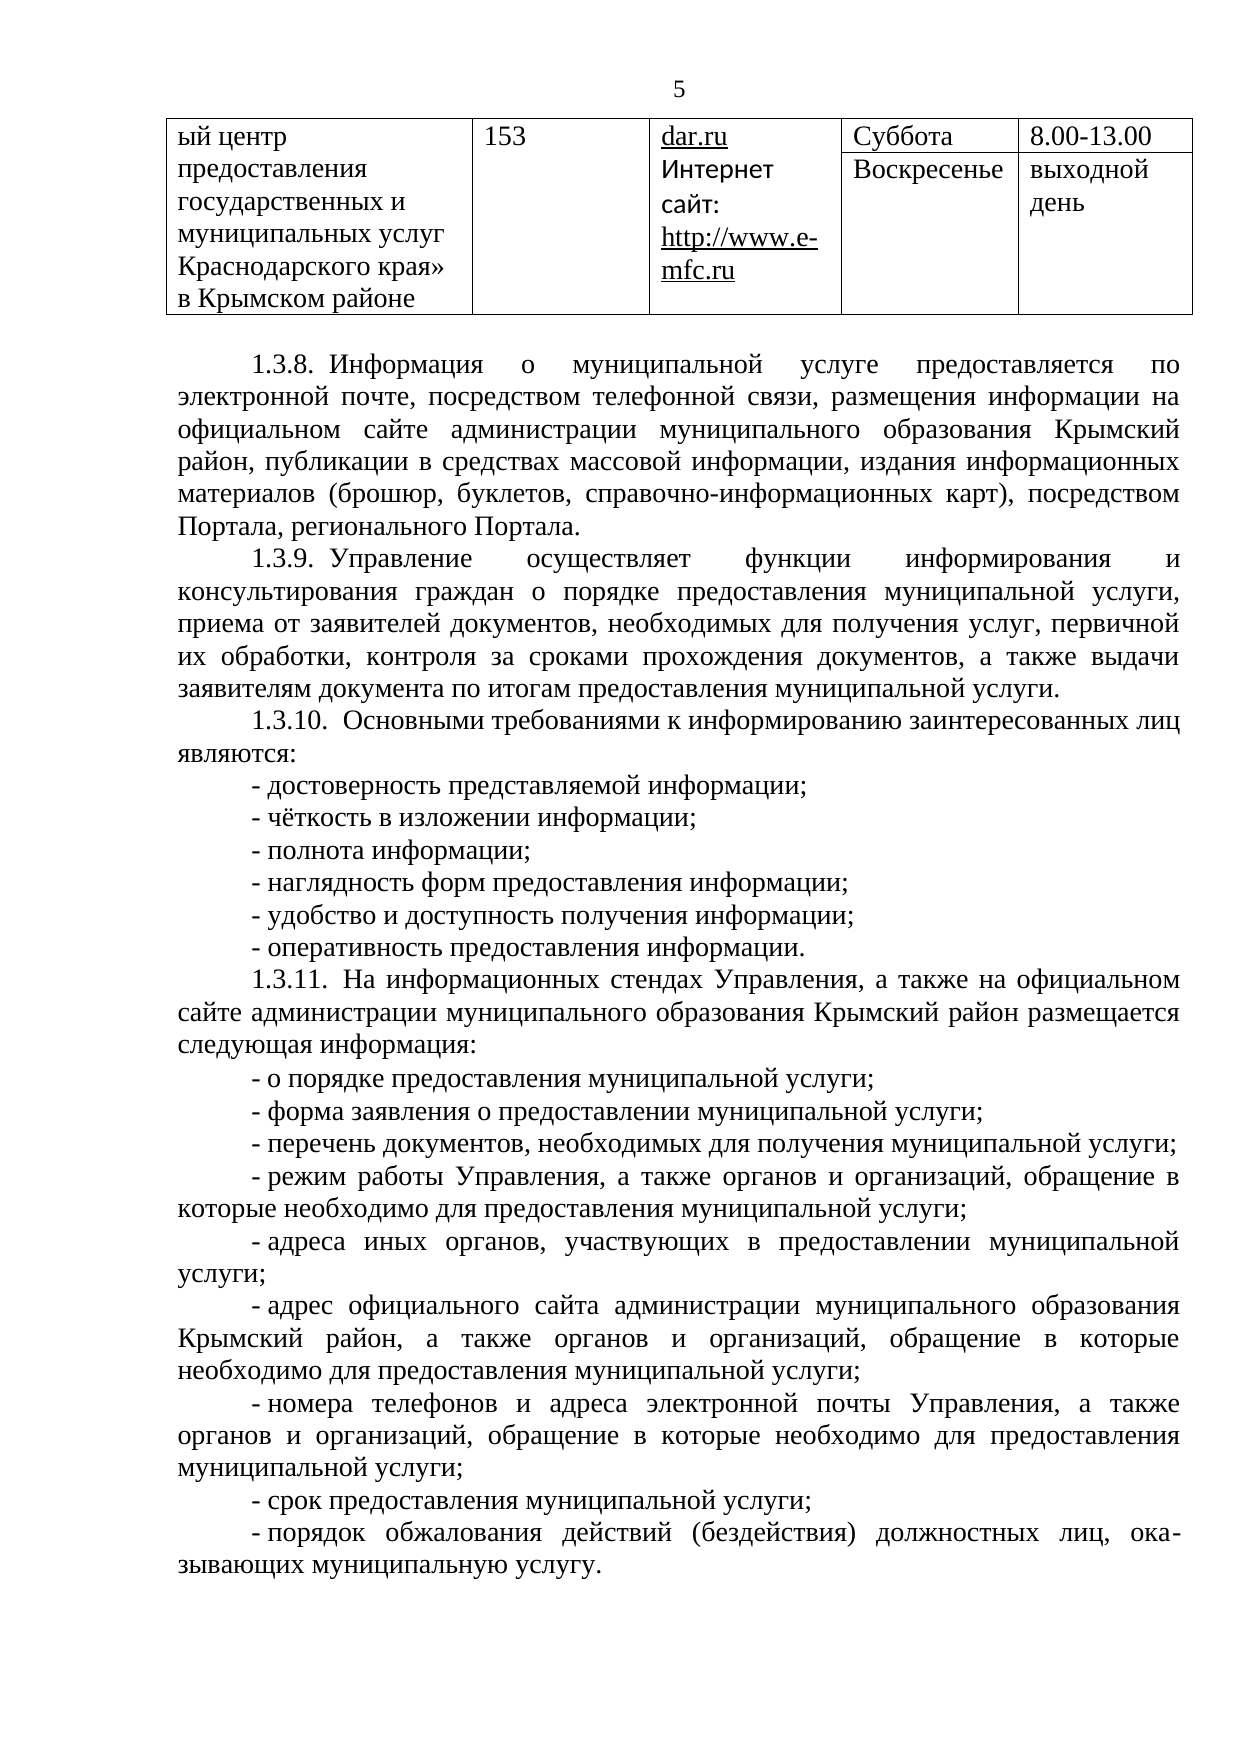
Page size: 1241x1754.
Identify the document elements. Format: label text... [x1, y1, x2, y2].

text - перечень документов, необходимых для получения муниципальной услуги; [177, 1126, 1181, 1159]
text - оперативность предоставления информации. [177, 930, 1181, 962]
text - адрес официального сайта администрации муниципального образования Крымский район, а также органов и организаций, обращение в которые необходимо для предоставления муниципальной услуги; [177, 1288, 1181, 1386]
text - срок предоставления муниципальной услуги; [177, 1483, 1181, 1515]
table_cell Суббота [842, 119, 1018, 152]
table_cell Воскресенье [842, 153, 1018, 313]
text 1.3.11. На информационных стендах Управления, а также на официальном сайте администрации муниципального образования Крымский район размещается следующая информация: [177, 962, 1181, 1060]
text - номера телефонов и адреса электронной почты Управления, а также органов и организаций, обращение в которые необходимо для предоставления муниципальной услуги; [177, 1386, 1181, 1483]
text - удобство и доступность получения информации; [177, 898, 1181, 930]
text - о порядке предоставления муниципальной услуги; [177, 1060, 1181, 1094]
text - режим работы Управления, а также органов и организаций, обращение в которые необходимо для предоставления муниципальной услуги; [177, 1159, 1181, 1224]
text - достоверность представляемой информации; [177, 768, 1181, 801]
text - чёткость в изложении информации; [177, 801, 1181, 833]
table_cell выходной день [1019, 153, 1192, 313]
text 1.3.9. Управление осуществляет функции информирования и консультирования граждан о порядке предоставления муниципальной услуги, приема от заявителей документов, необходимых для получения услуг, первичной их обработки, контроля за сроками прохождения документов, а также выдачи заявителям документа по итогам предоставления муниципальной услуги. [177, 541, 1181, 703]
table_cell 8.00-13.00 [1019, 119, 1192, 152]
text 1.3.8. Информация о муниципальной услуге предоставляется по электронной почте, посредством телефонной связи, размещения информации на официальном сайте администрации муниципального образования Крымский район, публикации в средствах массовой информации, издания информационных материалов (брошюр, буклетов, справочно-информационных карт), посредством Портала, регионального Портала. [177, 347, 1181, 541]
text - порядок обжалования действий (бездействия) должностных лиц, оказывающих муниципальную услугу. [177, 1515, 1181, 1580]
text 1.3.10. Основными требованиями к информированию заинтересованных лиц являются: [177, 703, 1181, 768]
text - полнота информации; [177, 833, 1181, 865]
text - форма заявления о предоставлении муниципальной услуги; [177, 1094, 1181, 1126]
text - адреса иных органов, участвующих в предоставлении муниципальной услуги; [177, 1224, 1181, 1288]
text - наглядность форм предоставления информации; [177, 865, 1181, 898]
